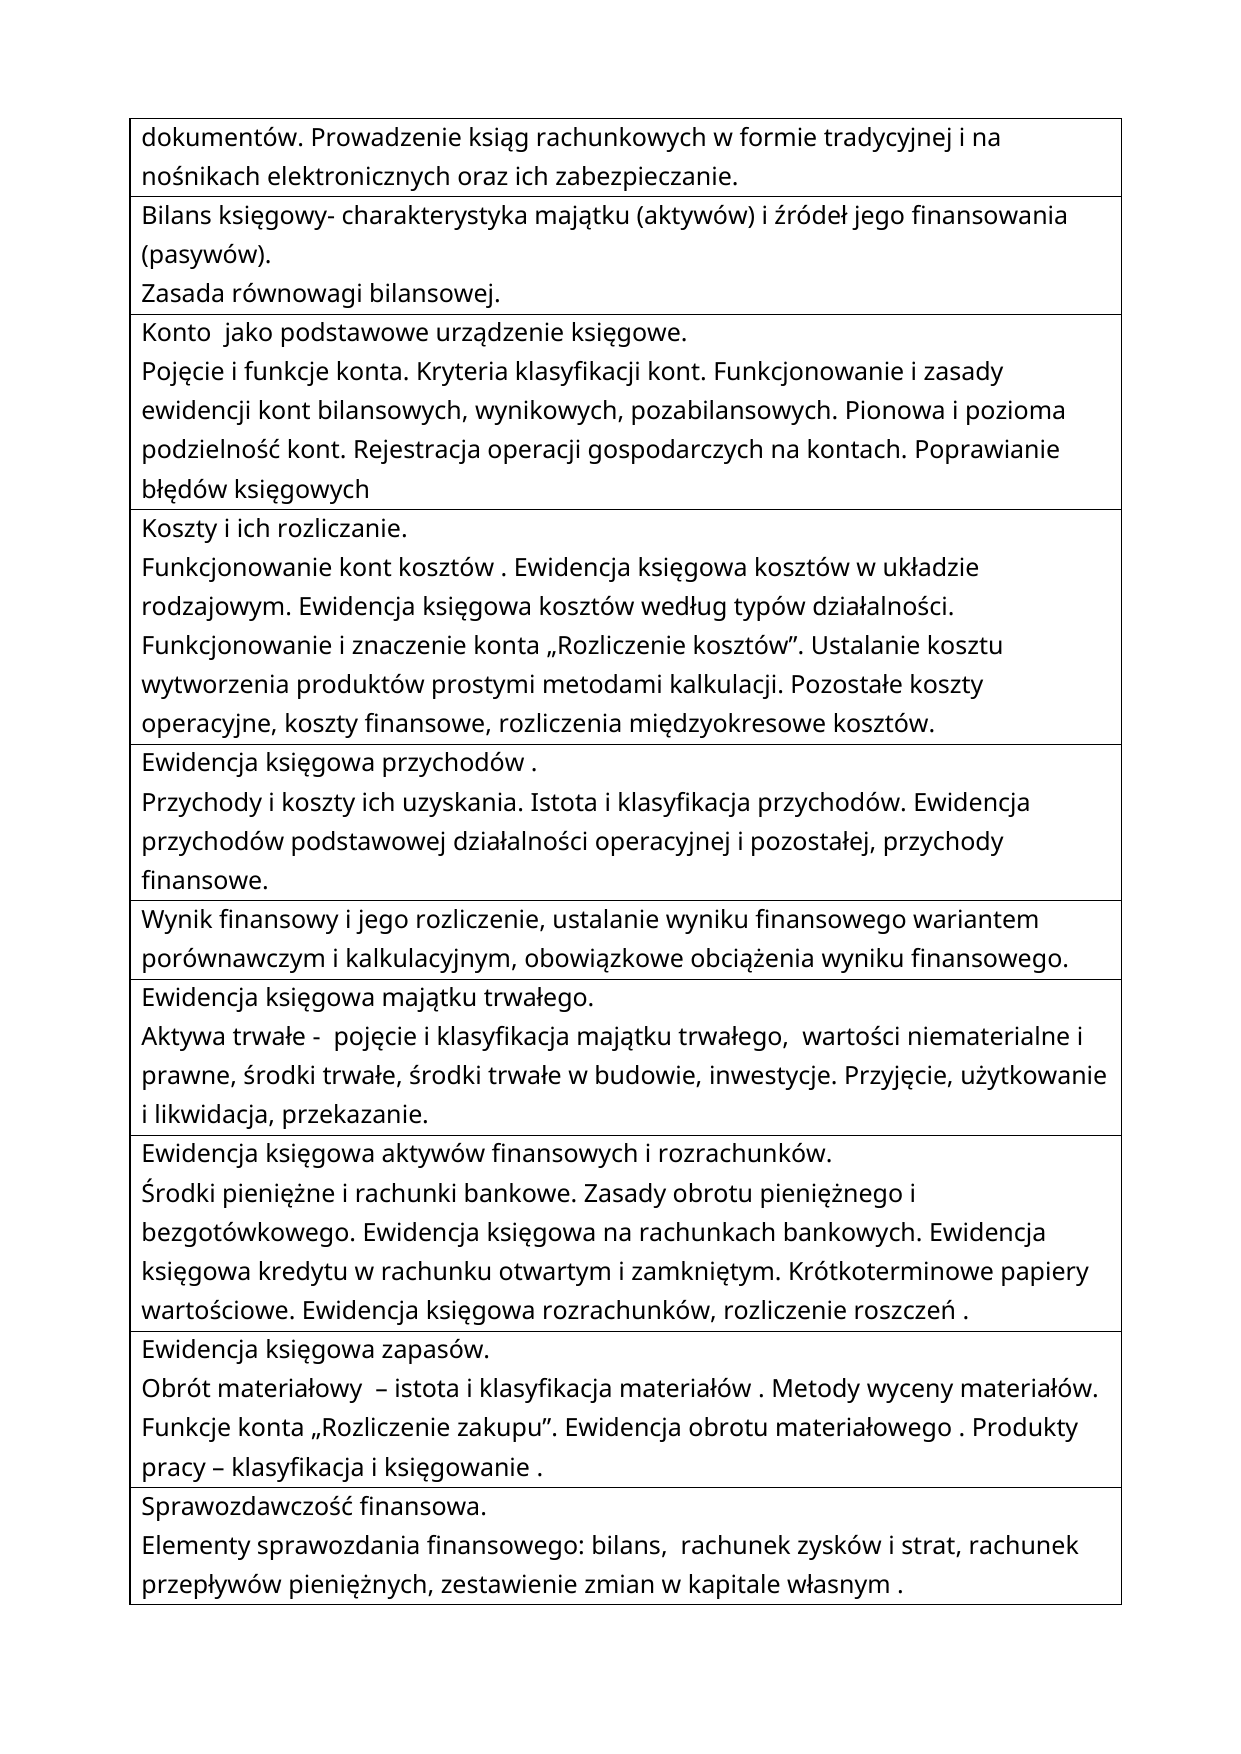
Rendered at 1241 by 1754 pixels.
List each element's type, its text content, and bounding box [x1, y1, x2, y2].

table_cell Koszty i ich rozliczanie. Funkcjonowanie kont kosztów . Ewidencja księgowa kosztów w układzie rodzajowym. Ewidencja księgowa kosztów według typów działalności. Funkcjonowanie i znaczenie konta „Rozliczenie kosztów”. Ustalanie kosztu wytworzenia produktów prostymi metodami kalkulacji. Pozostałe koszty operacyjne, koszty finansowe, rozliczenia międzyokresowe kosztów. [131, 510, 1121, 744]
table_cell Ewidencja księgowa majątku trwałego. Aktywa trwałe - pojęcie i klasyfikacja majątku trwałego, wartości niematerialne i prawne, środki trwałe, środki trwałe w budowie, inwestycje. Przyjęcie, użytkowanie i likwidacja, przekazanie. [131, 980, 1121, 1135]
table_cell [131, 119, 1121, 196]
table_cell Ewidencja księgowa zapasów. Obrót materiałowy – istota i klasyfikacja materiałów . Metody wyceny materiałów. Funkcje konta „Rozliczenie zakupu”. Ewidencja obrotu materiałowego . Produkty pracy – klasyfikacja i księgowanie . [131, 1332, 1121, 1487]
table_cell Sprawozdawczość finansowa. Elementy sprawozdania finansowego: bilans, rachunek zysków i strat, rachunek przepływów pieniężnych, zestawienie zmian w kapitale własnym . [131, 1488, 1121, 1604]
table_cell Bilans księgowy- charakterystyka majątku (aktywów) i źródeł jego finansowania (pasywów). Zasada równowagi bilansowej. [131, 197, 1121, 313]
table_cell Konto jako podstawowe urządzenie księgowe. Pojęcie i funkcje konta. Kryteria klasyfikacji kont. Funkcjonowanie i zasady ewidencji kont bilansowych, wynikowych, pozabilansowych. Pionowa i pozioma podzielność kont. Rejestracja operacji gospodarczych na kontach. Poprawianie błędów księgowych [131, 315, 1121, 509]
table_cell Ewidencja księgowa przychodów . Przychody i koszty ich uzyskania. Istota i klasyfikacja przychodów. Ewidencja przychodów podstawowej działalności operacyjnej i pozostałej, przychody finansowe. [131, 745, 1121, 900]
table_cell Ewidencja księgowa aktywów finansowych i rozrachunków. Środki pieniężne i rachunki bankowe. Zasady obrotu pieniężnego i bezgotówkowego. Ewidencja księgowa na rachunkach bankowych. Ewidencja księgowa kredytu w rachunku otwartym i zamkniętym. Krótkoterminowe papiery wartościowe. Ewidencja księgowa rozrachunków, rozliczenie roszczeń . [131, 1136, 1121, 1331]
table_cell Wynik finansowy i jego rozliczenie, ustalanie wyniku finansowego wariantem porównawczym i kalkulacyjnym, obowiązkowe obciążenia wyniku finansowego. [131, 901, 1121, 978]
